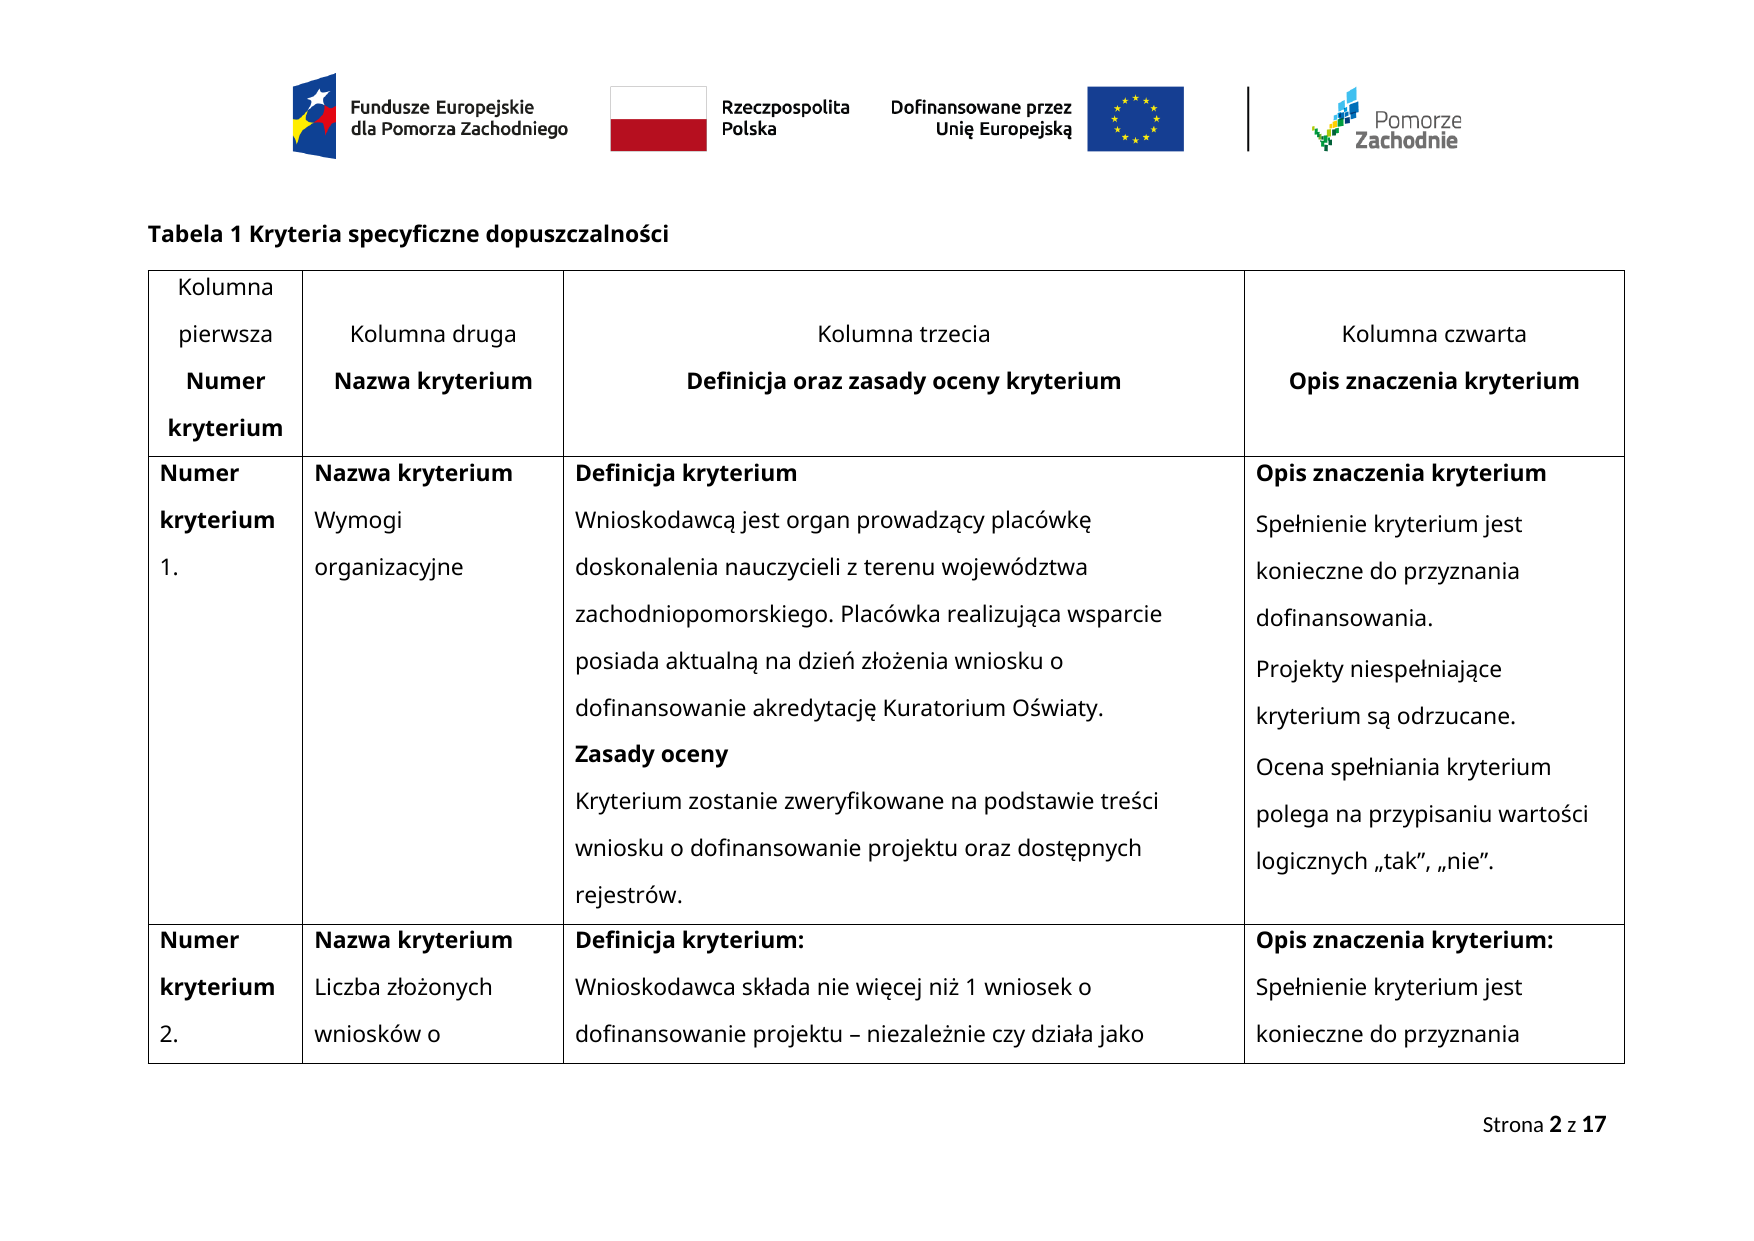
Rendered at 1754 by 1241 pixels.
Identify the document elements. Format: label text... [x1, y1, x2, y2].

table_cell Numer kryterium 1. [149, 457, 302, 923]
table_header Kolumna trzecia Definicja oraz zasady oceny kryterium [564, 271, 1244, 456]
table_cell Nazwa kryterium Liczba złożonych wniosków o dofinansowanie [303, 925, 563, 1063]
table_cell Definicja kryterium: Wnioskodawca składa nie więcej niż 1 wniosek o dofinansowanie projektu – niezależnie czy działa jako Wnioskodawca czy jako Partner projektu. Możliwe jest złożenie przez organ prowadzący jednego wniosku dla kilku placówek. W przypadku zidentyfikowania projektów, gdzie ten sam podmiot występuje więcej niż 1 raz jako Wnioskodawca lub jako Partner - wszystkie projekty w ramach przedmiotowego naboru zakładające udział tego podmiotu zostają odrzucone. Zasady oceny: Kryterium zostanie zweryfikowane na podstawie treści wniosku o dofinansowanie projektu oraz rejestru wniosków złożonych w ramach naboru. [564, 925, 1244, 1063]
picture [292, 73, 1462, 159]
table_header Kolumna pierwsza Numer kryterium [149, 271, 302, 456]
table_cell Definicja kryterium Wnioskodawcą jest organ prowadzący placówkę doskonalenia nauczycieli z terenu województwa zachodniopomorskiego. Placówka realizująca wsparcie posiada aktualną na dzień złożenia wniosku o dofinansowanie akredytację Kuratorium Oświaty. Zasady oceny Kryterium zostanie zweryfikowane na podstawie treści wniosku o dofinansowanie projektu oraz dostępnych rejestrów. [564, 457, 1244, 923]
table_cell Nazwa kryterium Wymogi organizacyjne [303, 457, 563, 923]
text Tabela 1 Kryteria specyficzne dopuszczalności [148, 187, 1606, 249]
table_header Kolumna druga Nazwa kryterium [303, 271, 563, 456]
table_cell Opis znaczenia kryterium: Spełnienie kryterium jest konieczne do przyznania dofinansowania. Projekt niespełniające kryterium są odrzucane. Ocena spełniania kryterium polega na przypisaniu wartości logicznych „tak”, „nie”. [1245, 925, 1624, 1063]
table_cell Opis znaczenia kryterium Spełnienie kryterium jest konieczne do przyznania dofinansowania. Projekty niespełniające kryterium są odrzucane. Ocena spełniania kryterium polega na przypisaniu wartości logicznych „tak”, „nie”. [1245, 457, 1624, 923]
table_cell Numer kryterium 2. [149, 925, 302, 1063]
table_header Kolumna czwarta Opis znaczenia kryterium [1245, 271, 1624, 456]
